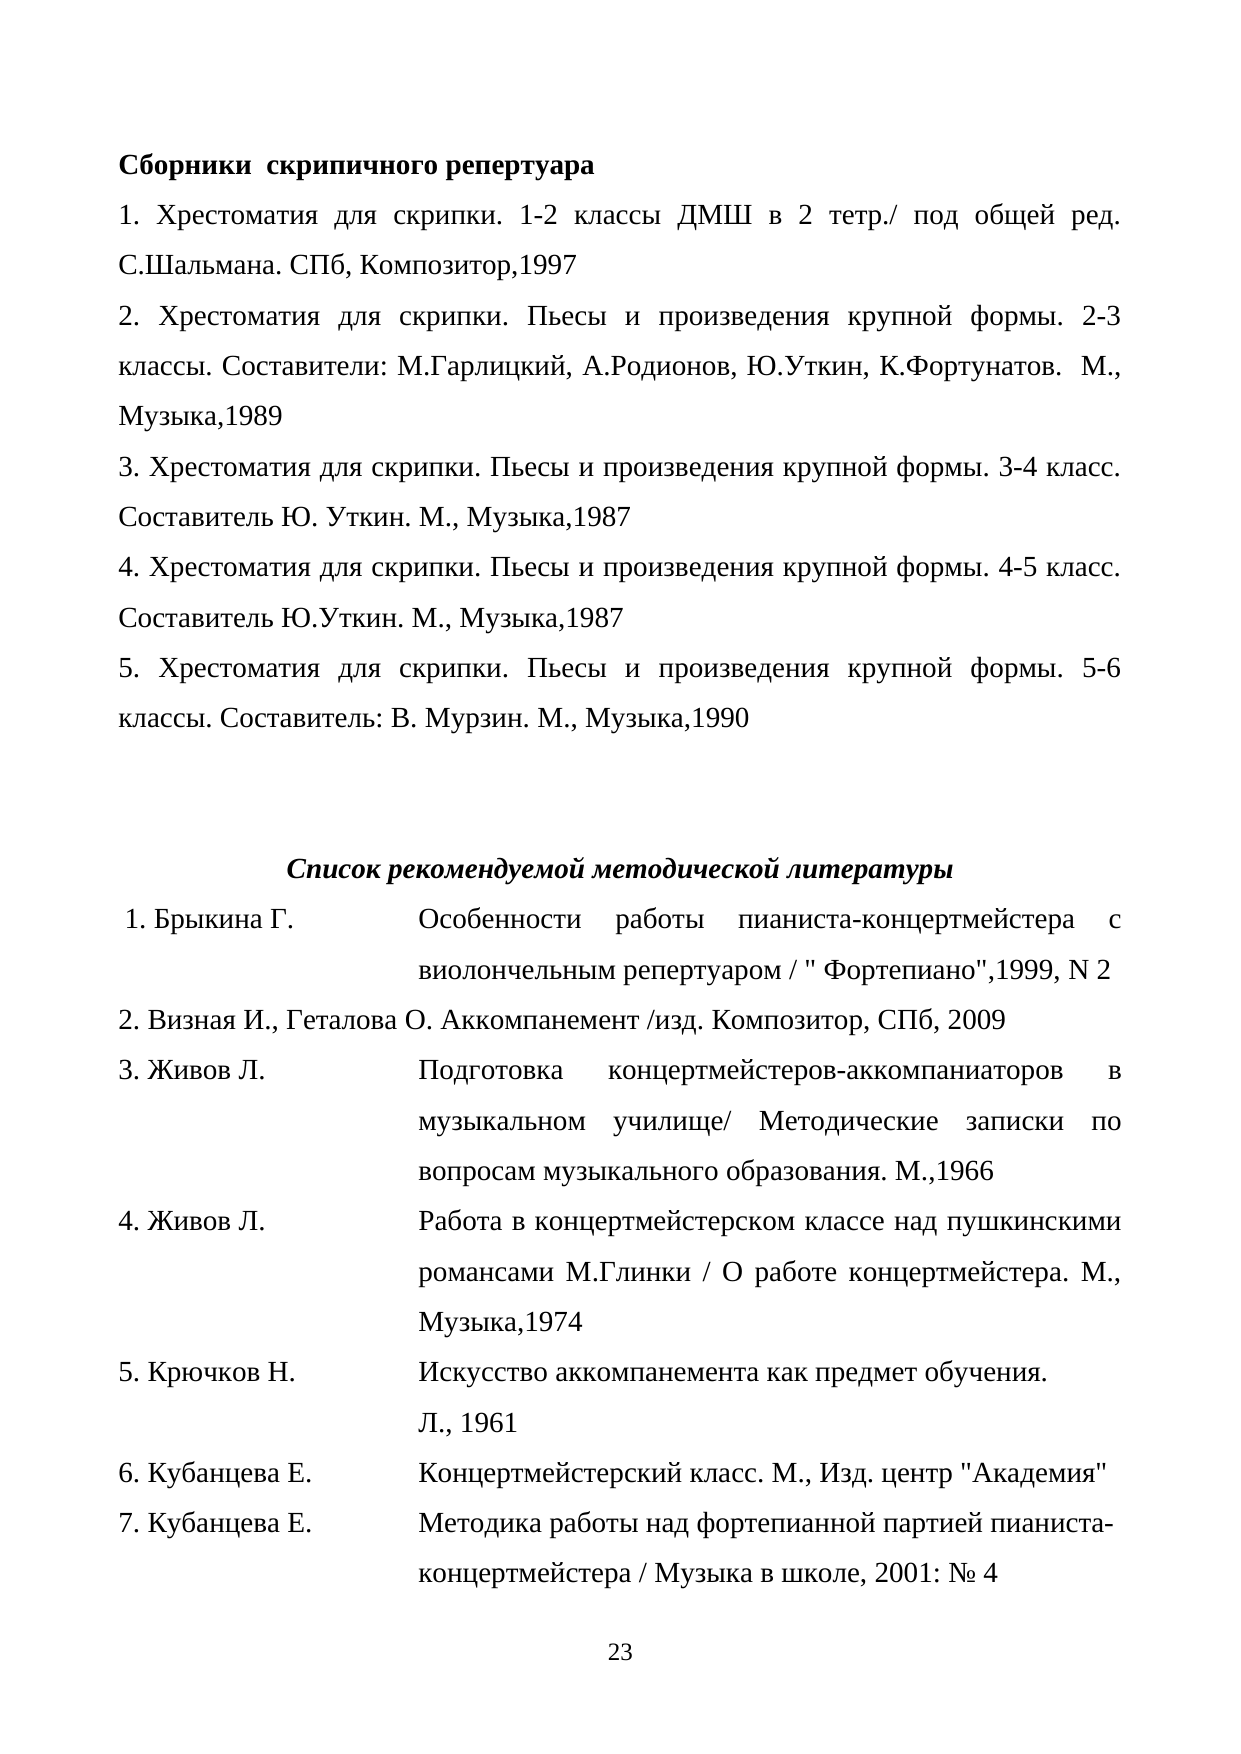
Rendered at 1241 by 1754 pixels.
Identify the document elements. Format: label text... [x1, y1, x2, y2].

text 1. Брыкина Г. Особенности работы пианиста-концертмейстера с виолончельным репертуаром / " Фортепиано",1999, N 2 [124, 902, 1122, 985]
text 2. Хрестоматия для скрипки. Пьесы и произведения крупной формы. 2-3 классы. Составители: М.Гарлицкий, А.Родионов, Ю.Уткин, К.Фортунатов. М., Музыка,1989 [118, 298, 1122, 432]
text 4. Хрестоматия для скрипки. Пьесы и произведения крупной формы. 4-5 класс. Составитель Ю.Уткин. М., Музыка,1987 [118, 549, 1122, 633]
text 4. Живов Л. Работа в концертмейстерском классе над пушкинскими романсами М.Глинки / О работе концертмейстера. М., Музыка,1974 [118, 1203, 1122, 1338]
text 3. Хрестоматия для скрипки. Пьесы и произведения крупной формы. 3-4 класс. Составитель Ю. Уткин. М., Музыка,1987 [118, 449, 1122, 533]
text 5. Крючков Н. Искусство аккомпанемента как предмет обучения. [118, 1354, 1122, 1388]
text Л., 1961 [343, 1405, 1122, 1438]
text 1. Хрестоматия для скрипки. 1-2 классы ДМШ в 2 тетр./ под общей ред. С.Шальмана. СПб, Композитор,1997 [118, 197, 1122, 281]
text 2. Визная И., Геталова О. Аккомпанемент /изд. Композитор, СПб, 2009 [118, 1002, 1122, 1036]
text Сборники скрипичного репертуара [118, 147, 1122, 180]
text 6. Кубанцева Е. Концертмейстерский класс. М., Изд. центр "Академия" [118, 1455, 1122, 1488]
text 7. Кубанцева Е. Методика работы над фортепианной партией пианиста- [118, 1505, 1122, 1539]
text концертмейстера / Музыка в школе, 2001: № 4 [118, 1556, 1122, 1589]
text Список рекомендуемой методической литературы [118, 851, 1122, 885]
text 3. Живов Л. Подготовка концертмейстеров-аккомпаниаторов в музыкальном училище/ Методические записки по вопросам музыкального образования. М.,1966 [118, 1052, 1122, 1187]
text 5. Хрестоматия для скрипки. Пьесы и произведения крупной формы. 5-6 классы. Составитель: В. Мурзин. М., Музыка,1990 [118, 650, 1122, 734]
